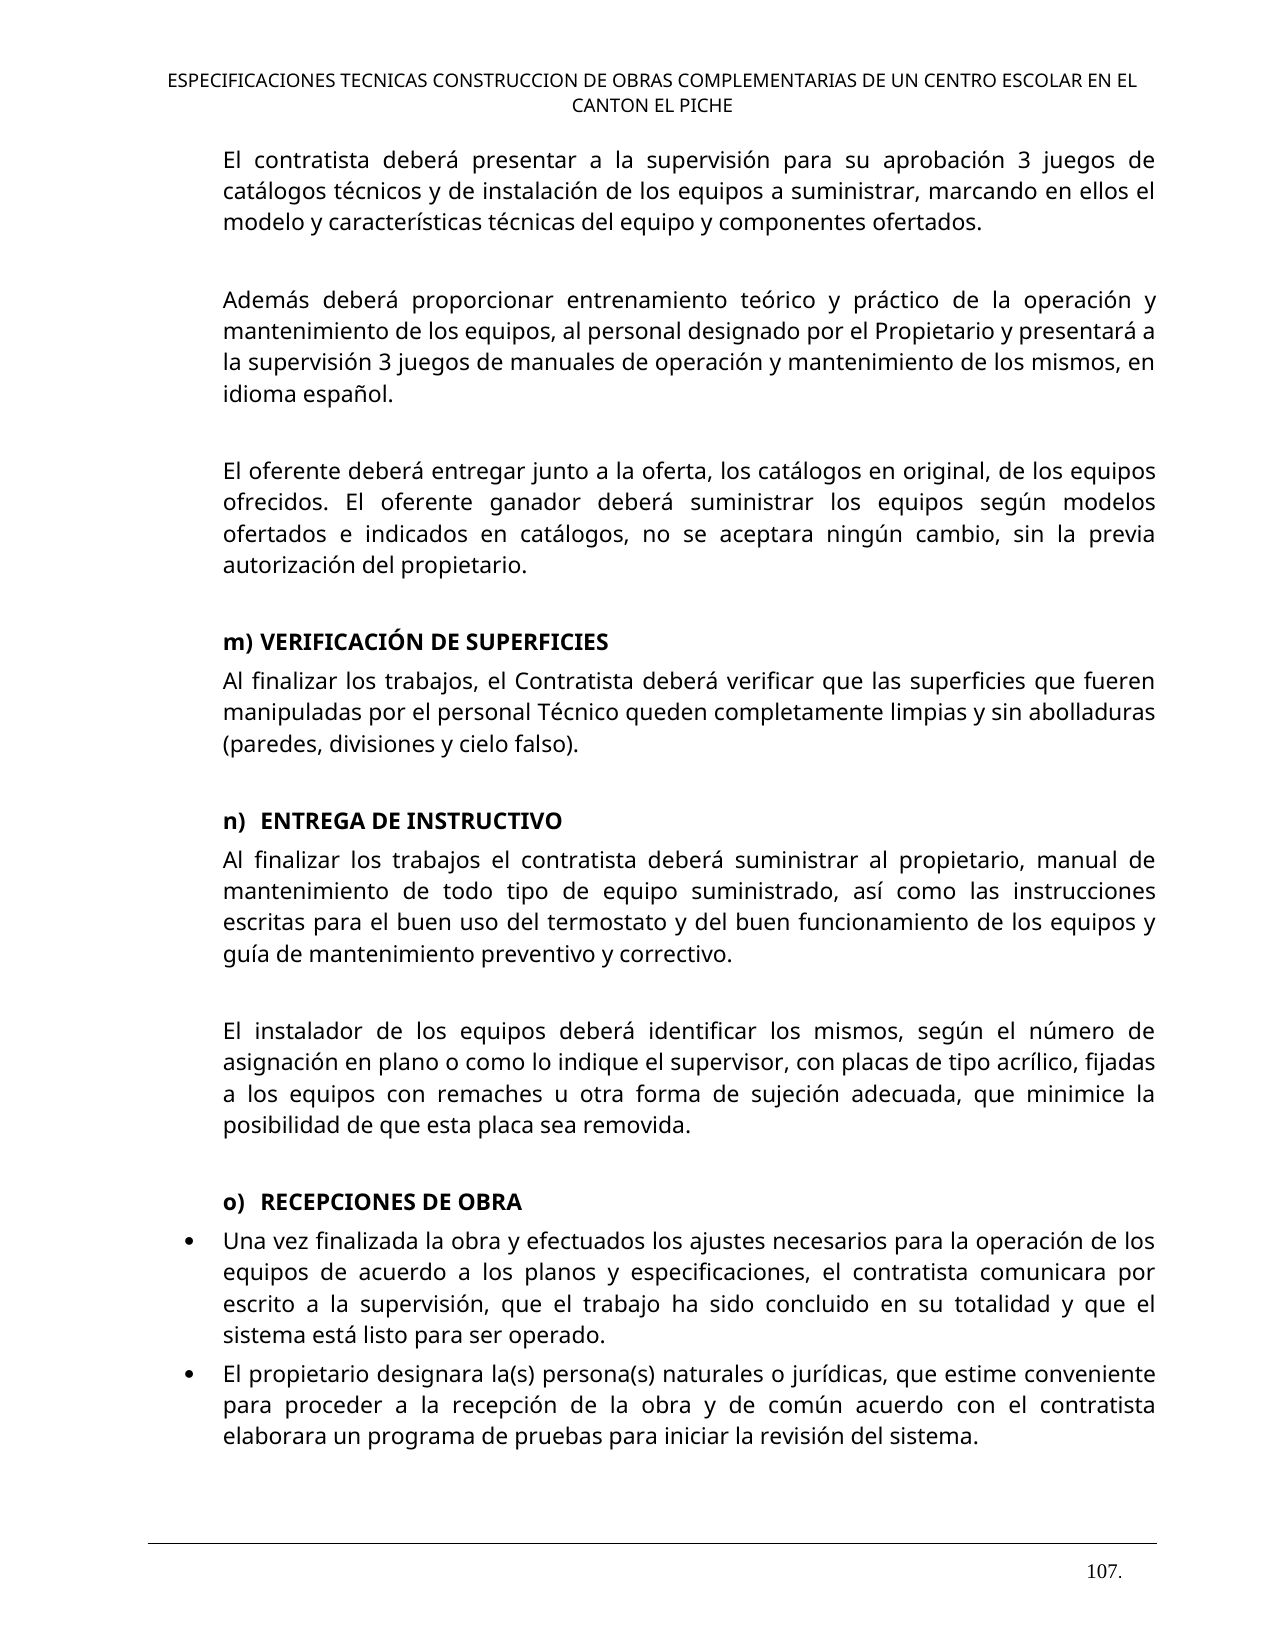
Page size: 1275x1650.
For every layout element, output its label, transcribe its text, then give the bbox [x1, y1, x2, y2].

text Al finalizar los trabajos, el Contratista deberá verificar que las superficies que fueren manipuladas por el personal Técnico queden completamente limpias y sin abolladuras (paredes, divisiones y cielo falso). [223, 665, 1157, 759]
list El propietario designara la(s) persona(s) naturales o jurídicas, que estime conveniente para proceder a la recepción de la obra y de común acuerdo con el contratista elaborara un programa de pruebas para iniciar la revisión del sistema. [185, 1358, 1157, 1451]
text Al finalizar los trabajos el contratista deberá suministrar al propietario, manual de mantenimiento de todo tipo de equipo suministrado, así como las instrucciones escritas para el buen uso del termostato y del buen funcionamiento de los equipos y guía de mantenimiento preventivo y correctivo. [223, 844, 1157, 969]
list ENTREGA DE INSTRUCTIVO [223, 805, 1157, 836]
list RECEPCIONES DE OBRA [223, 1186, 1157, 1218]
list VERIFICACIÓN DE SUPERFICIES [223, 626, 1157, 658]
text El oferente deberá entregar junto a la oferta, los catálogos en original, de los equipos ofrecidos. El oferente ganador deberá suministrar los equipos según modelos ofertados e indicados en catálogos, no se aceptara ningún cambio, sin la previa autorización del propietario. [223, 455, 1157, 580]
text Además deberá proporcionar entrenamiento teórico y práctico de la operación y mantenimiento de los equipos, al personal designado por el Propietario y presentará a la supervisión 3 juegos de manuales de operación y mantenimiento de los mismos, en idioma español. [223, 284, 1157, 409]
list Una vez finalizada la obra y efectuados los ajustes necesarios para la operación de los equipos de acuerdo a los planos y especificaciones, el contratista comunicara por escrito a la supervisión, que el trabajo ha sido concluido en su totalidad y que el sistema está listo para ser operado. [185, 1225, 1157, 1350]
text El instalador de los equipos deberá identificar los mismos, según el número de asignación en plano o como lo indique el supervisor, con placas de tipo acrílico, fijadas a los equipos con remaches u otra forma de sujeción adecuada, que minimice la posibilidad de que esta placa sea removida. [223, 1015, 1157, 1140]
text El contratista deberá presentar a la supervisión para su aprobación 3 juegos de catálogos técnicos y de instalación de los equipos a suministrar, marcando en ellos el modelo y características técnicas del equipo y componentes ofertados. [223, 144, 1157, 238]
